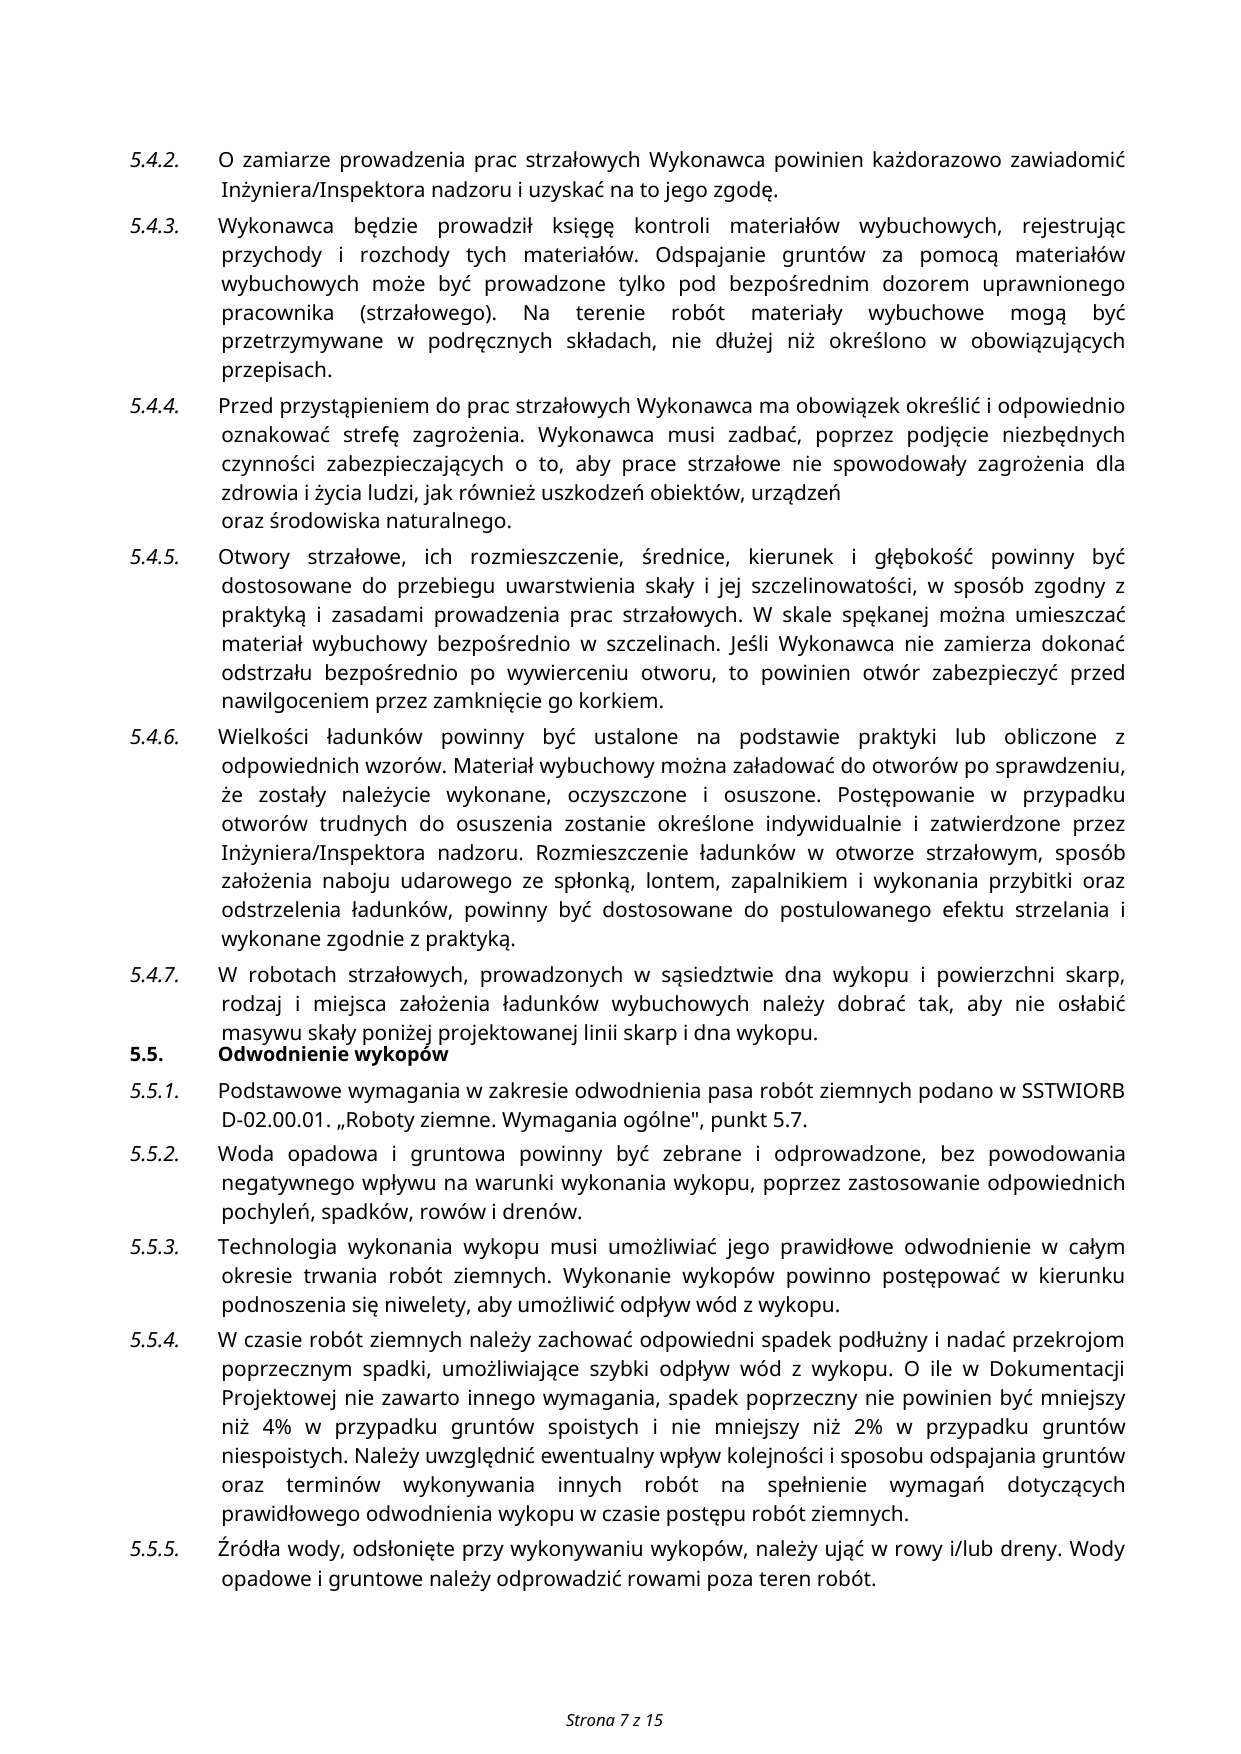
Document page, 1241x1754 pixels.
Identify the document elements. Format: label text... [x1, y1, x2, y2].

list Otwory strzałowe, ich rozmieszczenie, średnice, kierunek i głębokość powinny być dostosowane do przebiegu uwarstwienia skały i jej szczelinowatości, w sposób zgodny z praktyką i zasadami prowadzenia prac strzałowych. W skale spękanej można umieszczać materiał wybuchowy bezpośrednio w szczelinach. Jeśli Wykonawca nie zamierza dokonać odstrzału bezpośrednio po wywierceniu otworu, to powinien otwór zabezpieczyć przed nawilgoceniem przez zamknięcie go korkiem. [129, 541, 1127, 715]
list Źródła wody, odsłonięte przy wykonywaniu wykopów, należy ująć w rowy i/lub dreny. Wody opadowe i gruntowe należy odprowadzić rowami poza teren robót. [129, 1533, 1127, 1592]
list O zamiarze prowadzenia prac strzałowych Wykonawca powinien każdorazowo zawiadomić Inżyniera/Inspektora nadzoru i uzyskać na to jego zgodę. [129, 144, 1127, 203]
list W robotach strzałowych, prowadzonych w sąsiedztwie dna wykopu i powierzchni skarp, rodzaj i miejsca założenia ładunków wybuchowych należy dobrać tak, aby nie osłabić masywu skały poniżej projektowanej linii skarp i dna wykopu. [129, 959, 1127, 1046]
list Przed przystąpieniem do prac strzałowych Wykonawca ma obowiązek określić i odpowiednio oznakować strefę zagrożenia. Wykonawca musi zadbać, poprzez podjęcie niezbędnych czynności zabezpieczających o to, aby prace strzałowe nie spowodowały zagrożenia dla zdrowia i życia ludzi, jak również uszkodzeń obiektów, urządzeń [129, 390, 1127, 506]
list Podstawowe wymagania w zakresie odwodnienia pasa robót ziemnych podano w SSTWIORB D-02.00.01. „Roboty ziemne. Wymagania ogólne", punkt 5.7. [129, 1076, 1127, 1133]
list Woda opadowa i gruntowa powinny być zebrane i odprowadzone, bez powodowania negatywnego wpływu na warunki wykonania wykopu, poprzez zastosowanie odpowiednich pochyleń, spadków, rowów i drenów. [129, 1138, 1127, 1225]
text oraz środowiska naturalnego. [221, 506, 1127, 535]
list Odwodnienie wykopów [129, 1046, 1127, 1066]
list Wykonawca będzie prowadził księgę kontroli materiałów wybuchowych, rejestrując przychody i rozchody tych materiałów. Odspajanie gruntów za pomocą materiałów wybuchowych może być prowadzone tylko pod bezpośrednim dozorem uprawnionego pracownika (strzałowego). Na terenie robót materiały wybuchowe mogą być przetrzymywane w podręcznych składach, nie dłużej niż określono w obowiązujących przepisach. [129, 210, 1127, 384]
list Wielkości ładunków powinny być ustalone na podstawie praktyki lub obliczone z odpowiednich wzorów. Materiał wybuchowy można załadować do otworów po sprawdzeniu, że zostały należycie wykonane, oczyszczone i osuszone. Postępowanie w przypadku otworów trudnych do osuszenia zostanie określone indywidualnie i zatwierdzone przez Inżyniera/Inspektora nadzoru. Rozmieszczenie ładunków w otworze strzałowym, sposób założenia naboju udarowego ze spłonką, lontem, zapalnikiem i wykonania przybitki oraz odstrzelenia ładunków, powinny być dostosowane do postulowanego efektu strzelania i wykonane zgodnie z praktyką. [129, 721, 1127, 953]
list Technologia wykonania wykopu musi umożliwiać jego prawidłowe odwodnienie w całym okresie trwania robót ziemnych. Wykonanie wykopów powinno postępować w kierunku podnoszenia się niwelety, aby umożliwić odpływ wód z wykopu. [129, 1232, 1127, 1318]
list W czasie robót ziemnych należy zachować odpowiedni spadek podłużny i nadać przekrojom poprzecznym spadki, umożliwiające szybki odpływ wód z wykopu. O ile w Dokumentacji Projektowej nie zawarto innego wymagania, spadek poprzeczny nie powinien być mniejszy niż 4% w przypadku gruntów spoistych i nie mniejszy niż 2% w przypadku gruntów niespoistych. Należy uwzględnić ewentualny wpływ kolejności i sposobu odspajania gruntów oraz terminów wykonywania innych robót na spełnienie wymagań dotyczących prawidłowego odwodnienia wykopu w czasie postępu robót ziemnych. [129, 1325, 1127, 1527]
